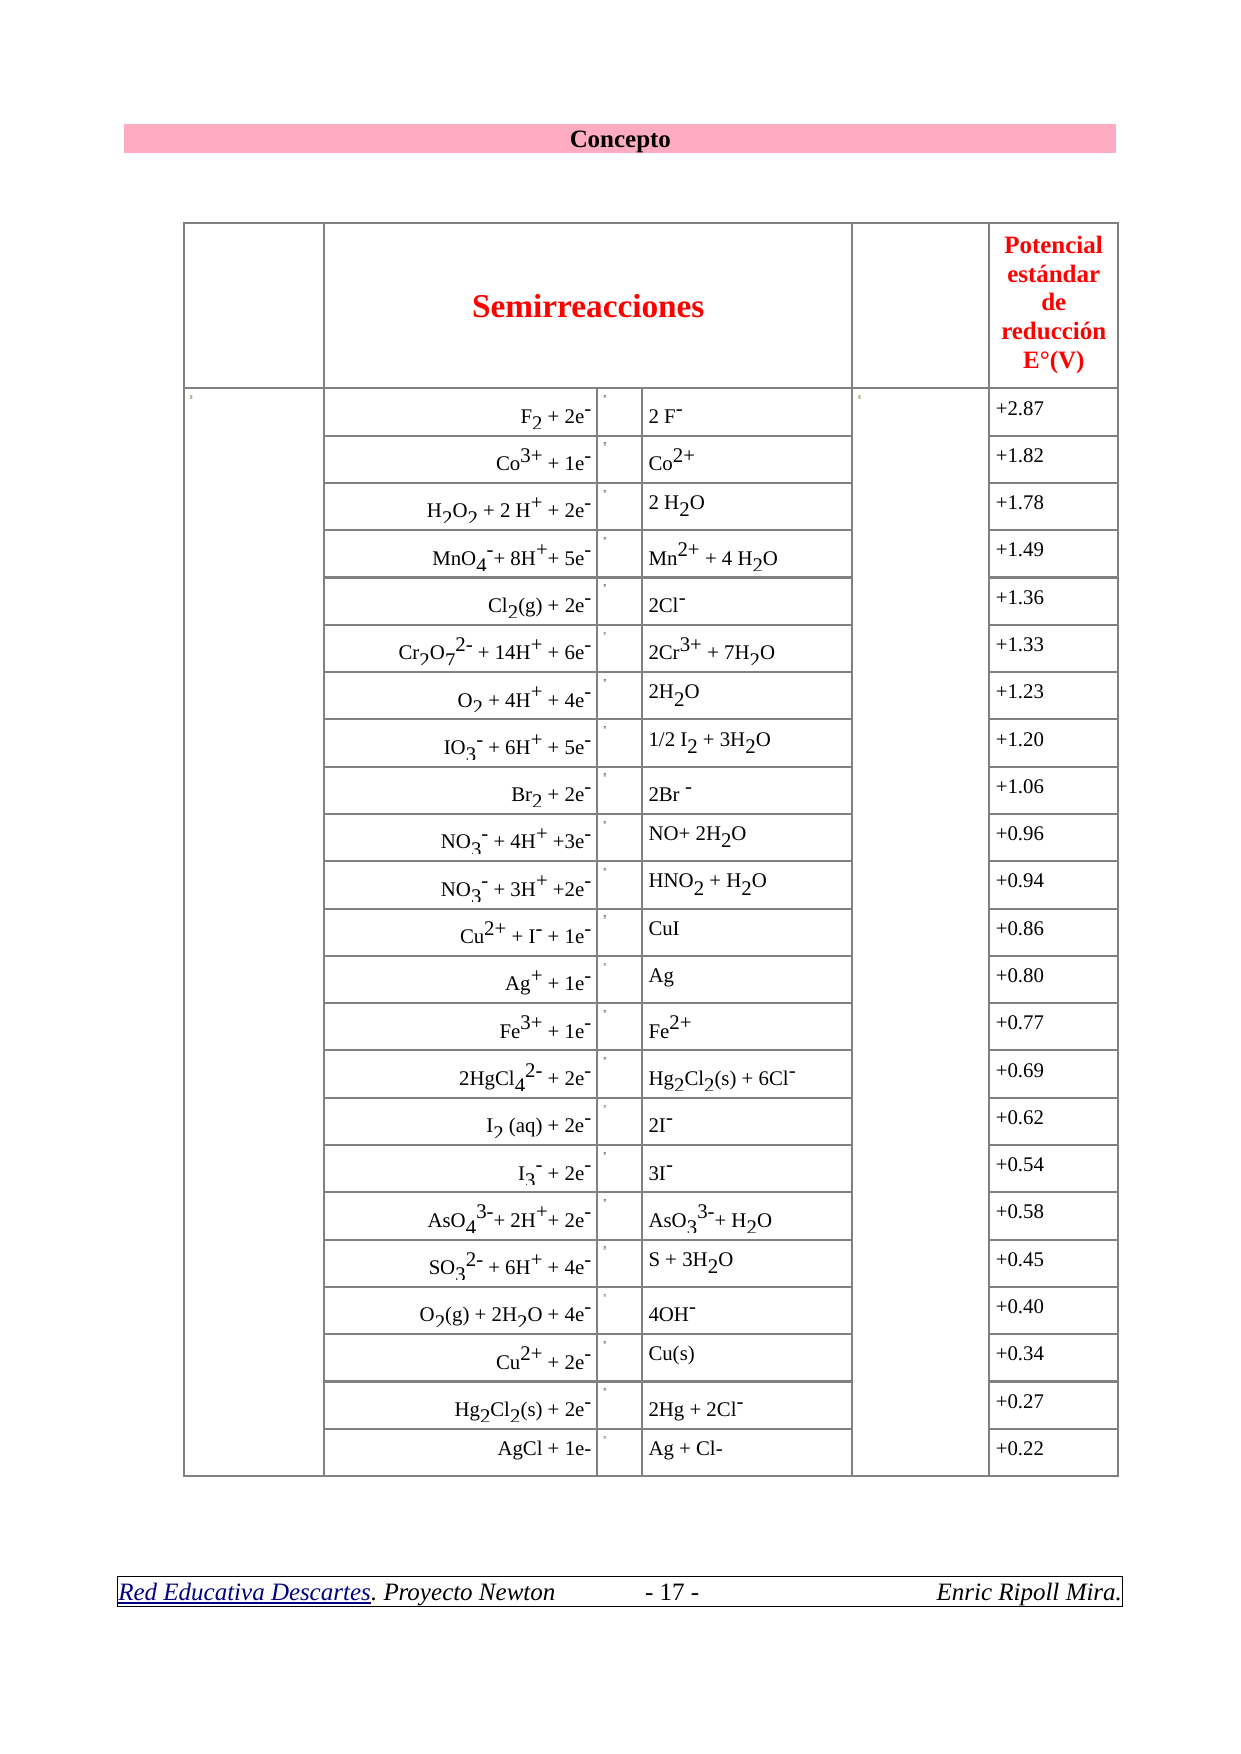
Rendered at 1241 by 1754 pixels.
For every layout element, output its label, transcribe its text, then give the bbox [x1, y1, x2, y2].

table_header Concepto [118, 118, 1122, 158]
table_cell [118, 158, 1122, 1483]
